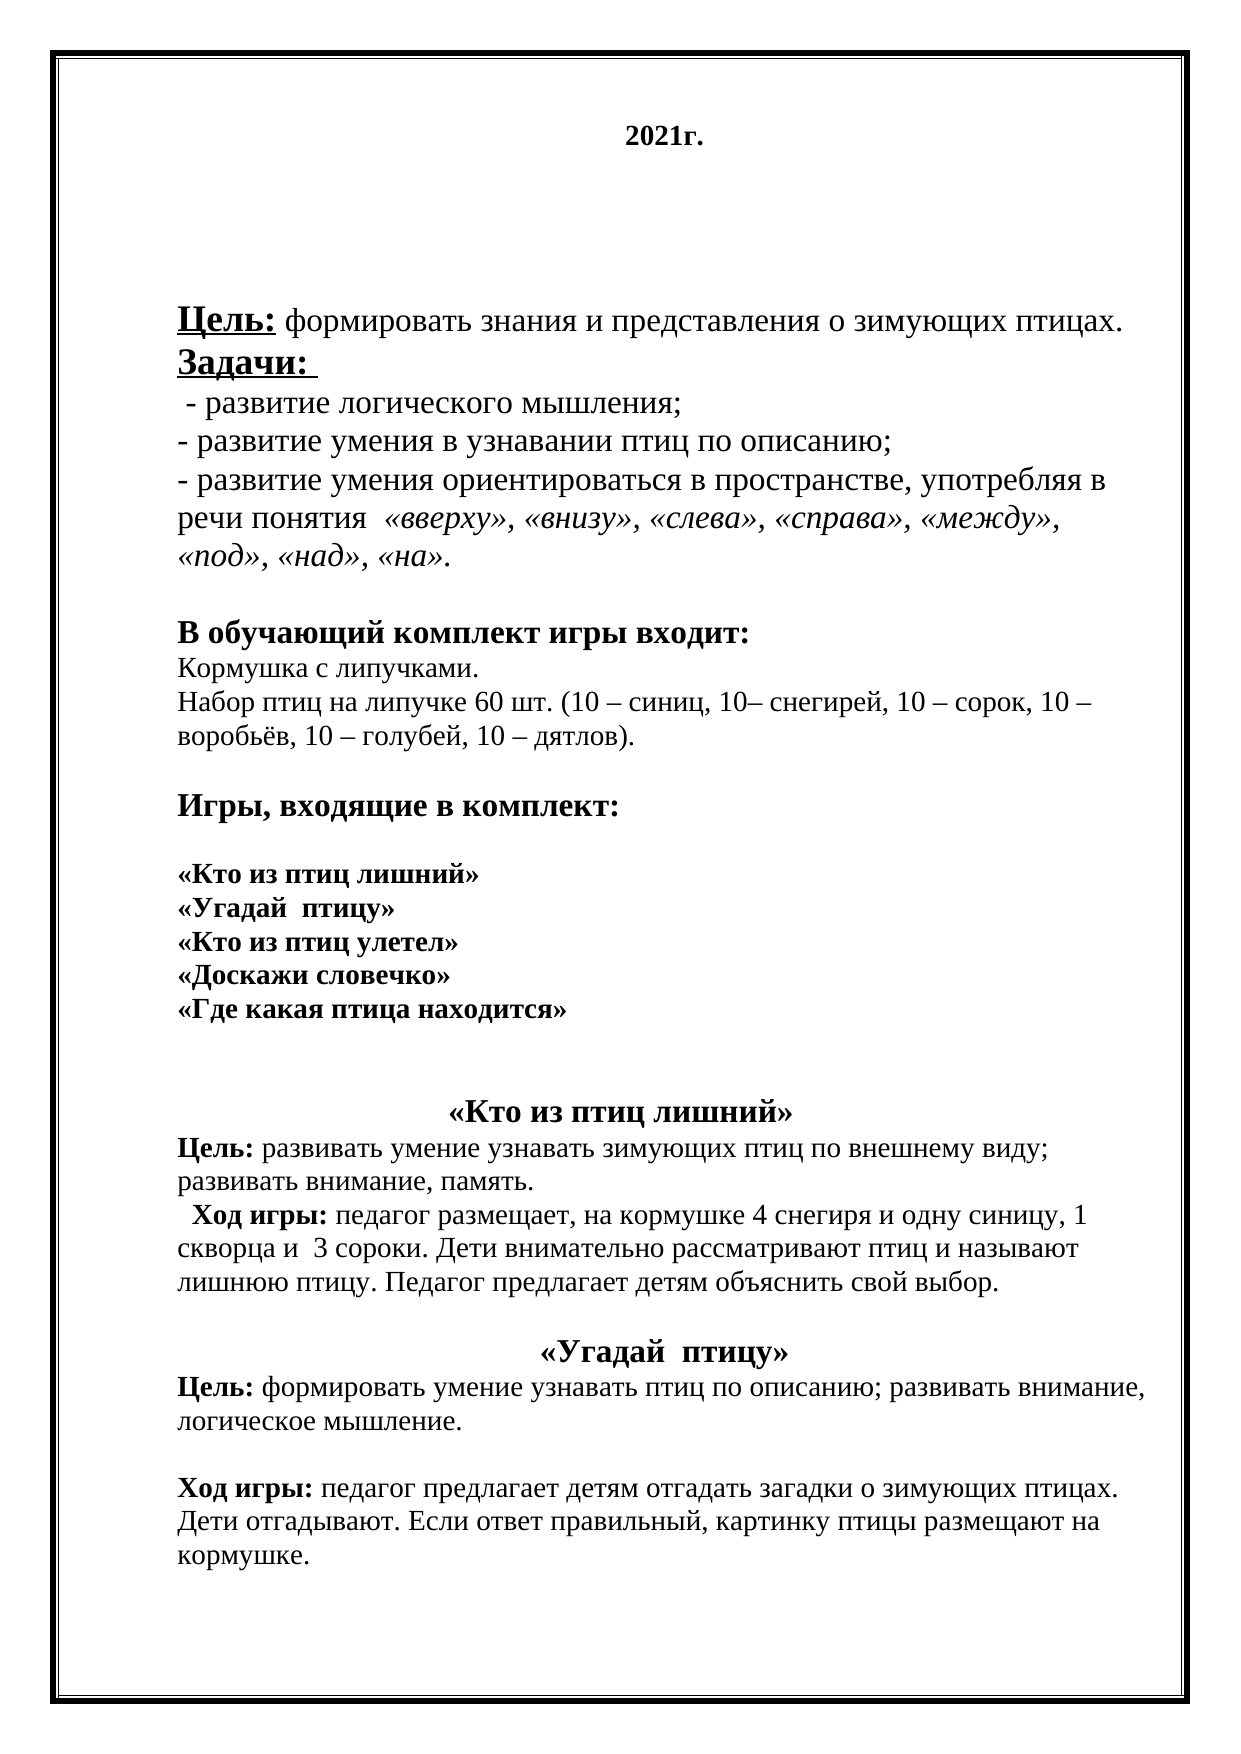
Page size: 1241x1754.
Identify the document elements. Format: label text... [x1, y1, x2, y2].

text «Угадай птицу» [177, 1331, 1152, 1369]
text - развитие логического мышления; [177, 382, 1152, 421]
text Задачи: [177, 339, 1152, 382]
text Ход игры: педагог предлагает детям отгадать загадки о зимующих птицах. Дети отгадывают. Если ответ правильный, картинку птицы размещают на кормушке. [177, 1470, 1152, 1571]
text - развитие умения в узнавании птиц по описанию; [177, 421, 1152, 459]
text В обучающий комплект игры входит: [177, 612, 1152, 651]
text - развитие умения ориентироваться в пространстве, употребляя в речи понятия «вверху», «внизу», «слева», «справа», «между», «под», «над», «на». [177, 459, 1152, 574]
text 2021г. [177, 118, 1152, 152]
text Ход игры: педагог размещает, на кормушке 4 снегиря и одну синицу, 1 скворца и 3 сороки. Дети внимательно рассматривают птиц и называют лишнюю птицу. Педагог предлагает детям объяснить свой выбор. [177, 1197, 1152, 1297]
text Цель: формировать умение узнавать птиц по описанию; развивать внимание, логическое мышление. [177, 1369, 1152, 1436]
text «Где какая птица находится» [177, 991, 1152, 1024]
text «Кто из птиц лишний» [177, 1091, 1152, 1130]
text Набор птиц на липучке 60 шт. (10 – синиц, 10– снегирей, 10 – сорок, 10 – воробьёв, 10 – голубей, 10 – дятлов). [177, 684, 1152, 751]
text «Кто из птиц лишний» [177, 857, 1152, 890]
text Цель: развивать умение узнавать зимующих птиц по внешнему виду; развивать внимание, память. [177, 1130, 1152, 1197]
text «Угадай птицу» [177, 890, 1152, 924]
text Кормушка с липучками. [177, 651, 1152, 684]
text Игры, входящие в комплект: [177, 785, 1152, 823]
text Цель: формировать знания и представления о зимующих птицах. [177, 296, 1152, 339]
text «Кто из птиц улетел» [177, 924, 1152, 957]
text «Доскажи словечко» [177, 957, 1152, 991]
